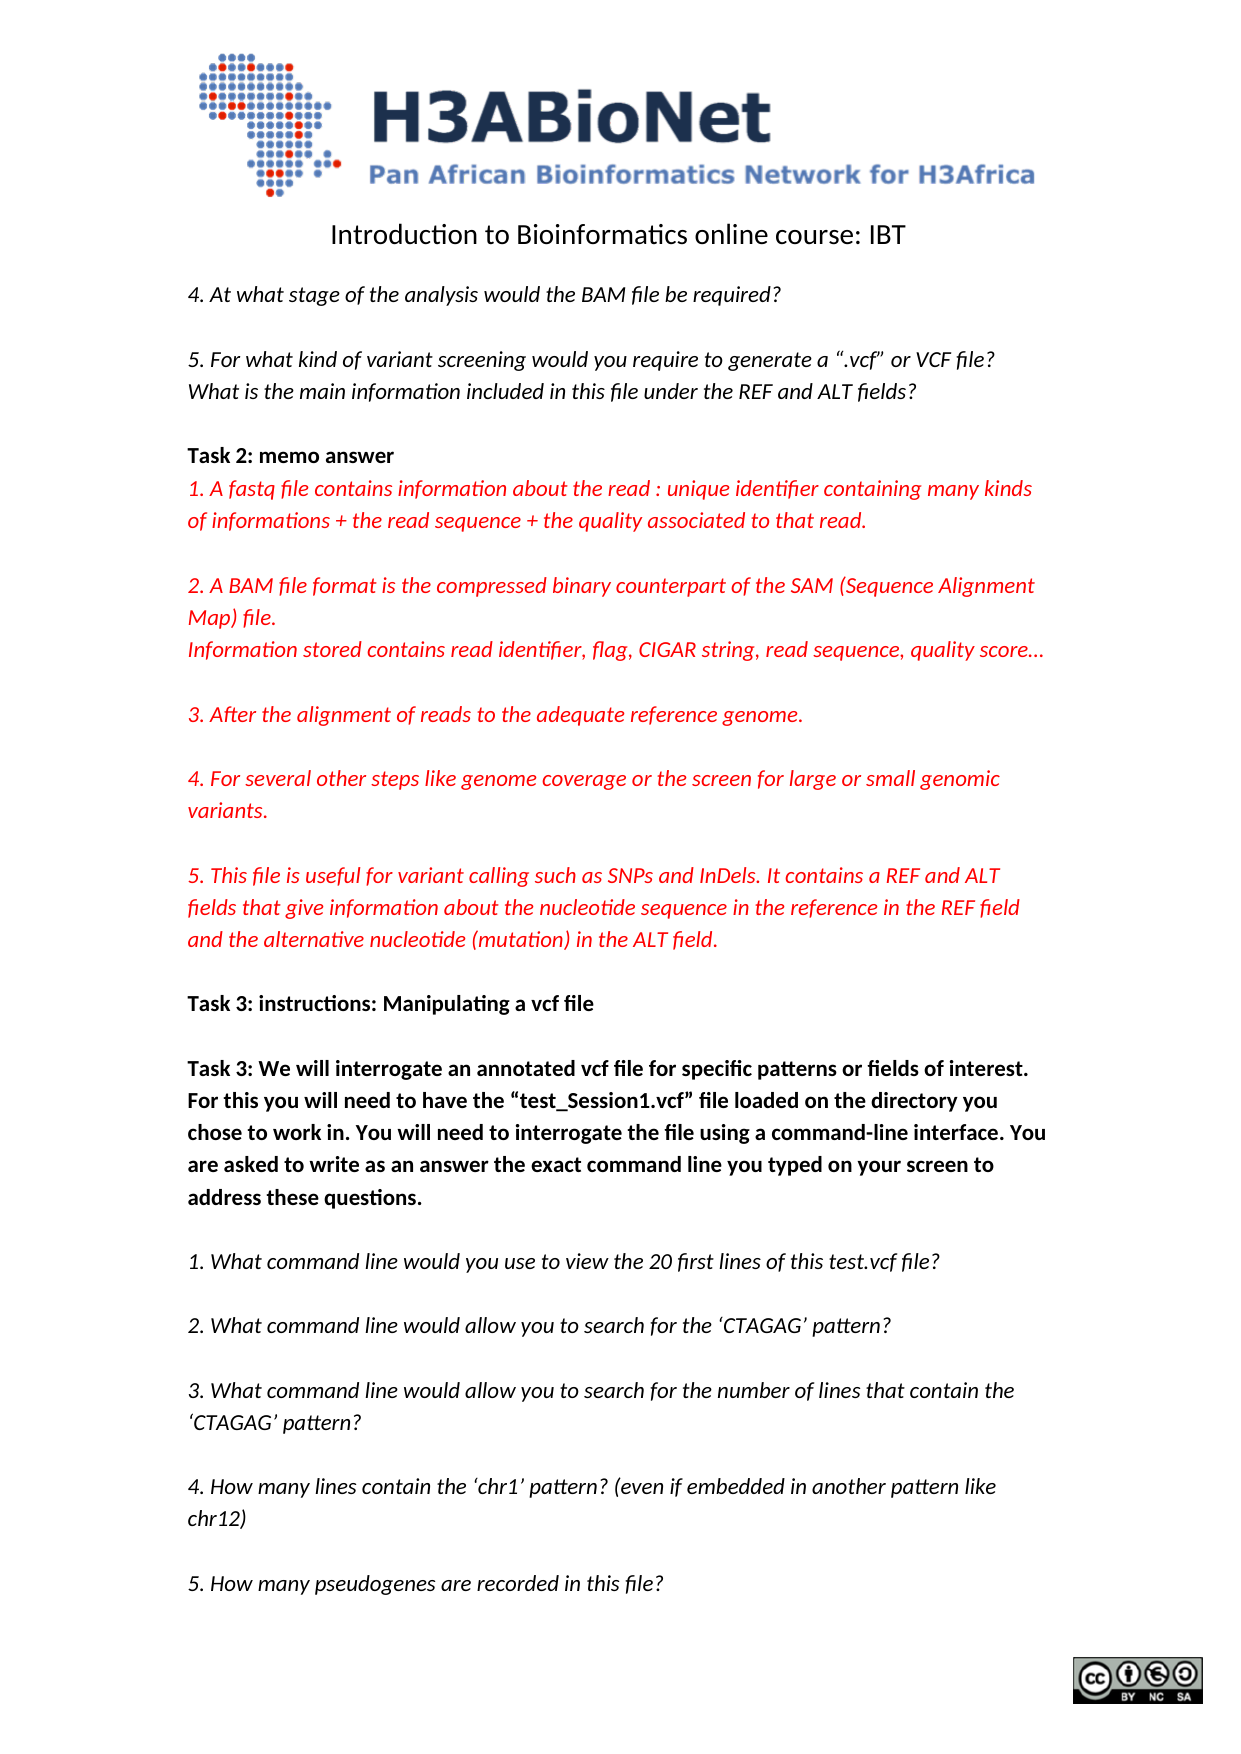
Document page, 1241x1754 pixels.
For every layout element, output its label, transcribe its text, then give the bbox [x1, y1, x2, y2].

text Information stored contains read identifier, flag, CIGAR string, read sequence, quality score… [187, 636, 1049, 663]
text 4. How many lines contain the ‘chr1’ pattern? (even if embedded in another pattern like chr12) [187, 1472, 1049, 1533]
text 4. For several other steps like genome coverage or the screen for large or small genomic variants. [187, 764, 1049, 824]
text 2. What command line would allow you to search for the ‘CTAGAG’ pattern? [187, 1311, 1049, 1339]
text 5. For what kind of variant screening would you require to generate a “.vcf” or VCF file? What is the main information included in this file under the REF and ALT fields? [187, 345, 1049, 405]
text 5. How many pseudogenes are recorded in this file? [187, 1569, 1049, 1597]
text Task 3: We will interrogate an annotated vcf file for specific patterns or fields of interest. For this you will need to have the “test_Session1.vcf” file loaded on the directory you chose to work in. You will need to interrogate the file using a command-line interface. You are asked to write as an answer the exact command line you typed on your screen to address these questions. [187, 1054, 1049, 1211]
text 4. At what stage of the analysis would the BAM file be required? [187, 281, 1049, 309]
text 1. What command line would you use to view the 20 first lines of this test.vcf file? [187, 1247, 1049, 1275]
text Task 3: instructions: Manipulating a vcf file [187, 989, 1049, 1018]
picture [187, 44, 1053, 207]
text Task 2: memo answer [187, 442, 1049, 469]
text 5. This file is useful for variant calling such as SNPs and InDels. It contains a REF and ALT fields that give information about the nucleotide sequence in the reference in the REF field and the alternative nucleotide (mutation) in the ALT field. [187, 861, 1049, 953]
text 1. A fastq file contains information about the read : unique identifier containing many kinds of informations + the read sequence + the quality associated to that read. [187, 474, 1049, 534]
picture [1068, 1652, 1205, 1707]
text 3. After the alignment of reads to the adequate reference genome. [187, 700, 1049, 728]
text 3. What command line would allow you to search for the number of lines that contain the ‘CTAGAG’ pattern? [187, 1376, 1049, 1436]
text 2. A BAM file format is the compressed binary counterpart of the SAM (Sequence Alignment Map) file. [187, 571, 1049, 631]
